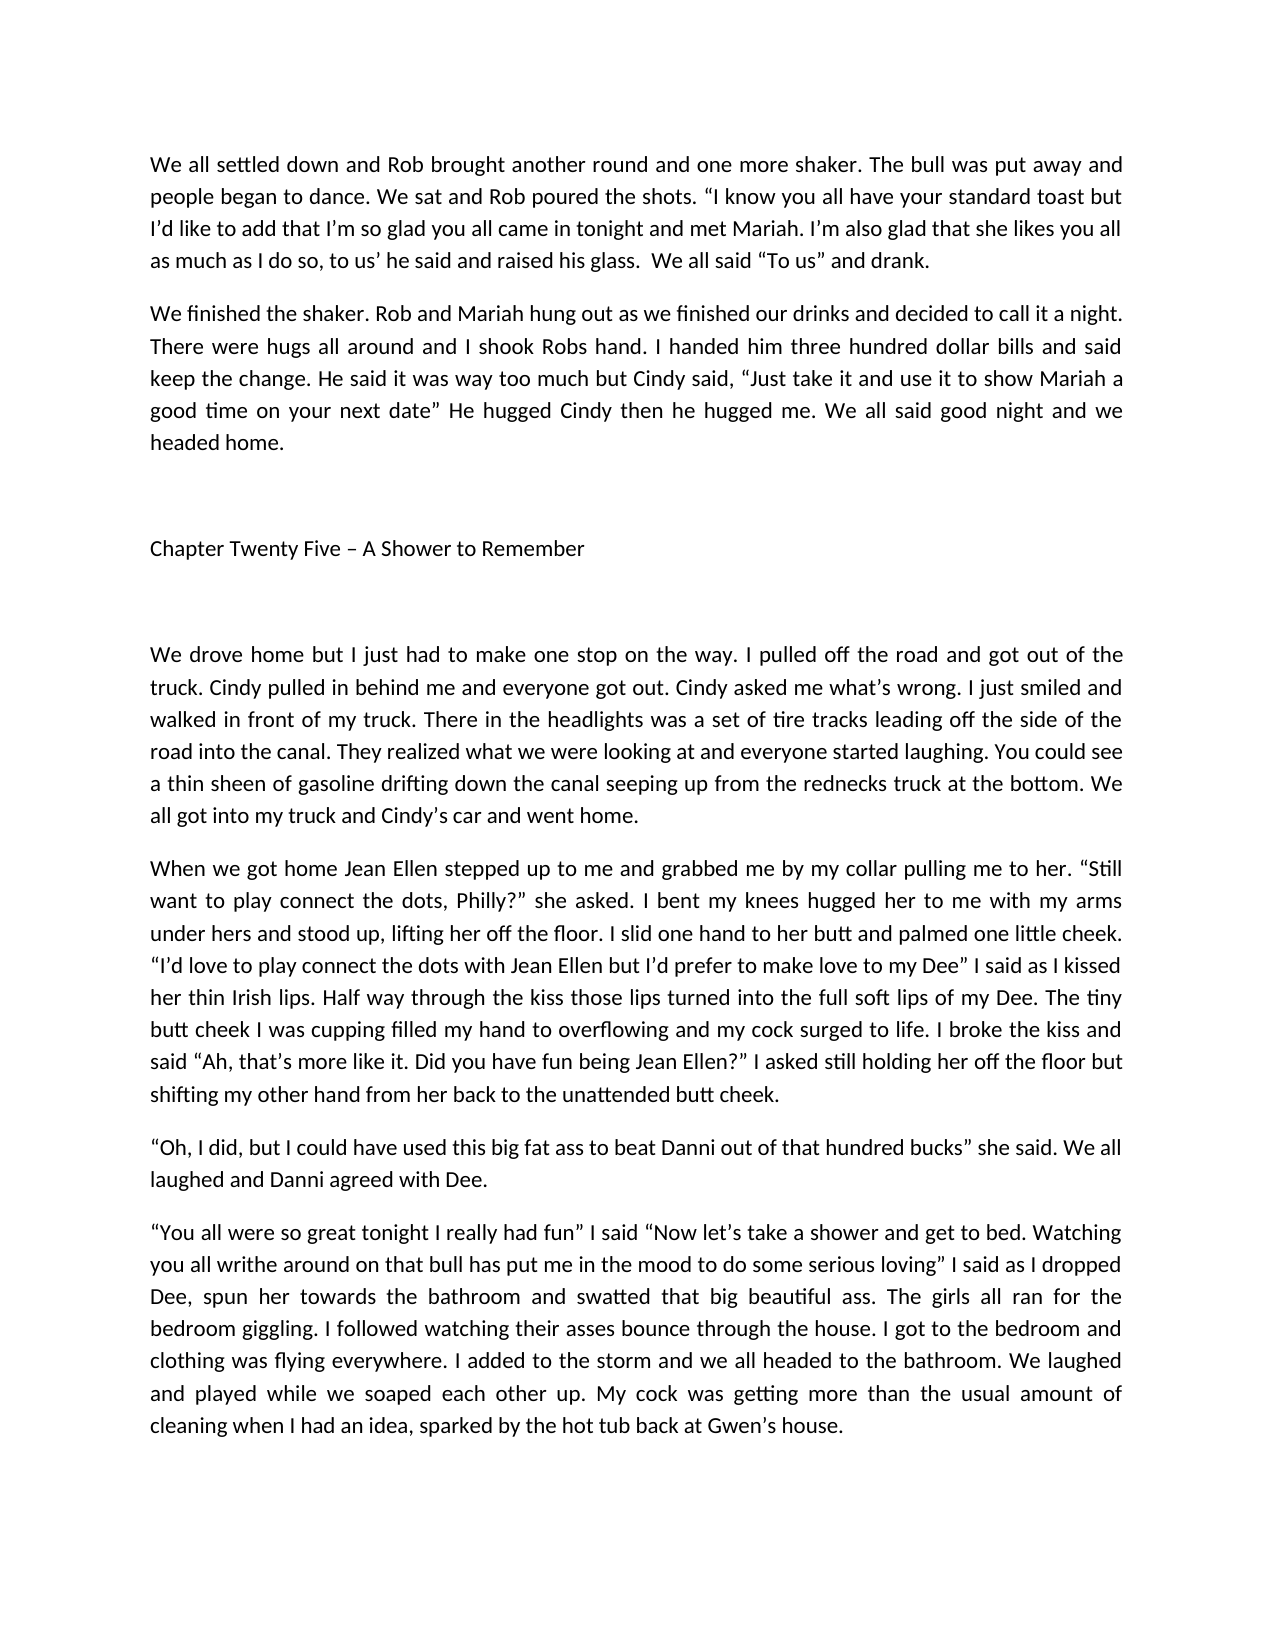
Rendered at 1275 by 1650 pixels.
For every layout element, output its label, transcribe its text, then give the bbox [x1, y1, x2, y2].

text We finished the shaker. Rob and Mariah hung out as we finished our drinks and decided to call it a night. There were hugs all around and I shook Robs hand. I handed him three hundred dollar bills and said keep the change. He said it was way too much but Cindy said, “Just take it and use it to show Mariah a good time on your next date” He hugged Cindy then he hugged me. We all said good night and we headed home. [150, 299, 1125, 456]
text “Oh, I did, but I could have used this big fat ass to beat Danni out of that hundred bucks” she said. We all laughed and Danni agreed with Dee. [150, 1133, 1125, 1193]
text When we got home Jean Ellen stepped up to me and grabbed me by my collar pulling me to her. “Still want to play connect the dots, Philly?” she asked. I bent my knees hugged her to me with my arms under hers and stood up, lifting her off the floor. I slid one hand to her butt and palmed one little cheek. “I’d love to play connect the dots with Jean Ellen but I’d prefer to make love to my Dee” I said as I kissed her thin Irish lips. Half way through the kiss those lips turned into the full soft lips of my Dee. The tiny butt cheek I was cupping filled my hand to overflowing and my cock surged to life. I broke the kiss and said “Ah, that’s more like it. Did you have fun being Jean Ellen?” I asked still holding her off the floor but shifting my other hand from her back to the unattended butt cheek. [150, 854, 1125, 1108]
text Chapter Twenty Five – A Shower to Remember [150, 534, 1125, 562]
text We drove home but I just had to make one stop on the way. I pulled off the road and got out of the truck. Cindy pulled in behind me and everyone got out. Cindy asked me what’s wrong. I just smiled and walked in front of my truck. There in the headlights was a set of tire tracks leading off the side of the road into the canal. They realized what we were looking at and everyone started laughing. You could see a thin sheen of gasoline drifting down the canal seeping up from the rednecks truck at the bottom. We all got into my truck and Cindy’s car and went home. [150, 640, 1125, 829]
text We all settled down and Rob brought another round and one more shaker. The bull was put away and people began to dance. We sat and Rob poured the shots. “I know you all have your standard toast but I’d like to add that I’m so glad you all came in tonight and met Mariah. I’m also glad that she likes you all as much as I do so, to us’ he said and raised his glass. We all said “To us” and drank. [150, 150, 1125, 274]
text “You all were so great tonight I really had fun” I said “Now let’s take a shower and get to bed. Watching you all writhe around on that bull has put me in the mood to do some serious loving” I said as I dropped Dee, spun her towards the bathroom and swatted that big beautiful ass. The girls all ran for the bedroom giggling. I followed watching their asses bounce through the house. I got to the bedroom and clothing was flying everywhere. I added to the storm and we all headed to the bathroom. We laughed and played while we soaped each other up. My cock was getting more than the usual amount of cleaning when I had an idea, sparked by the hot tub back at Gwen’s house. [150, 1218, 1125, 1439]
